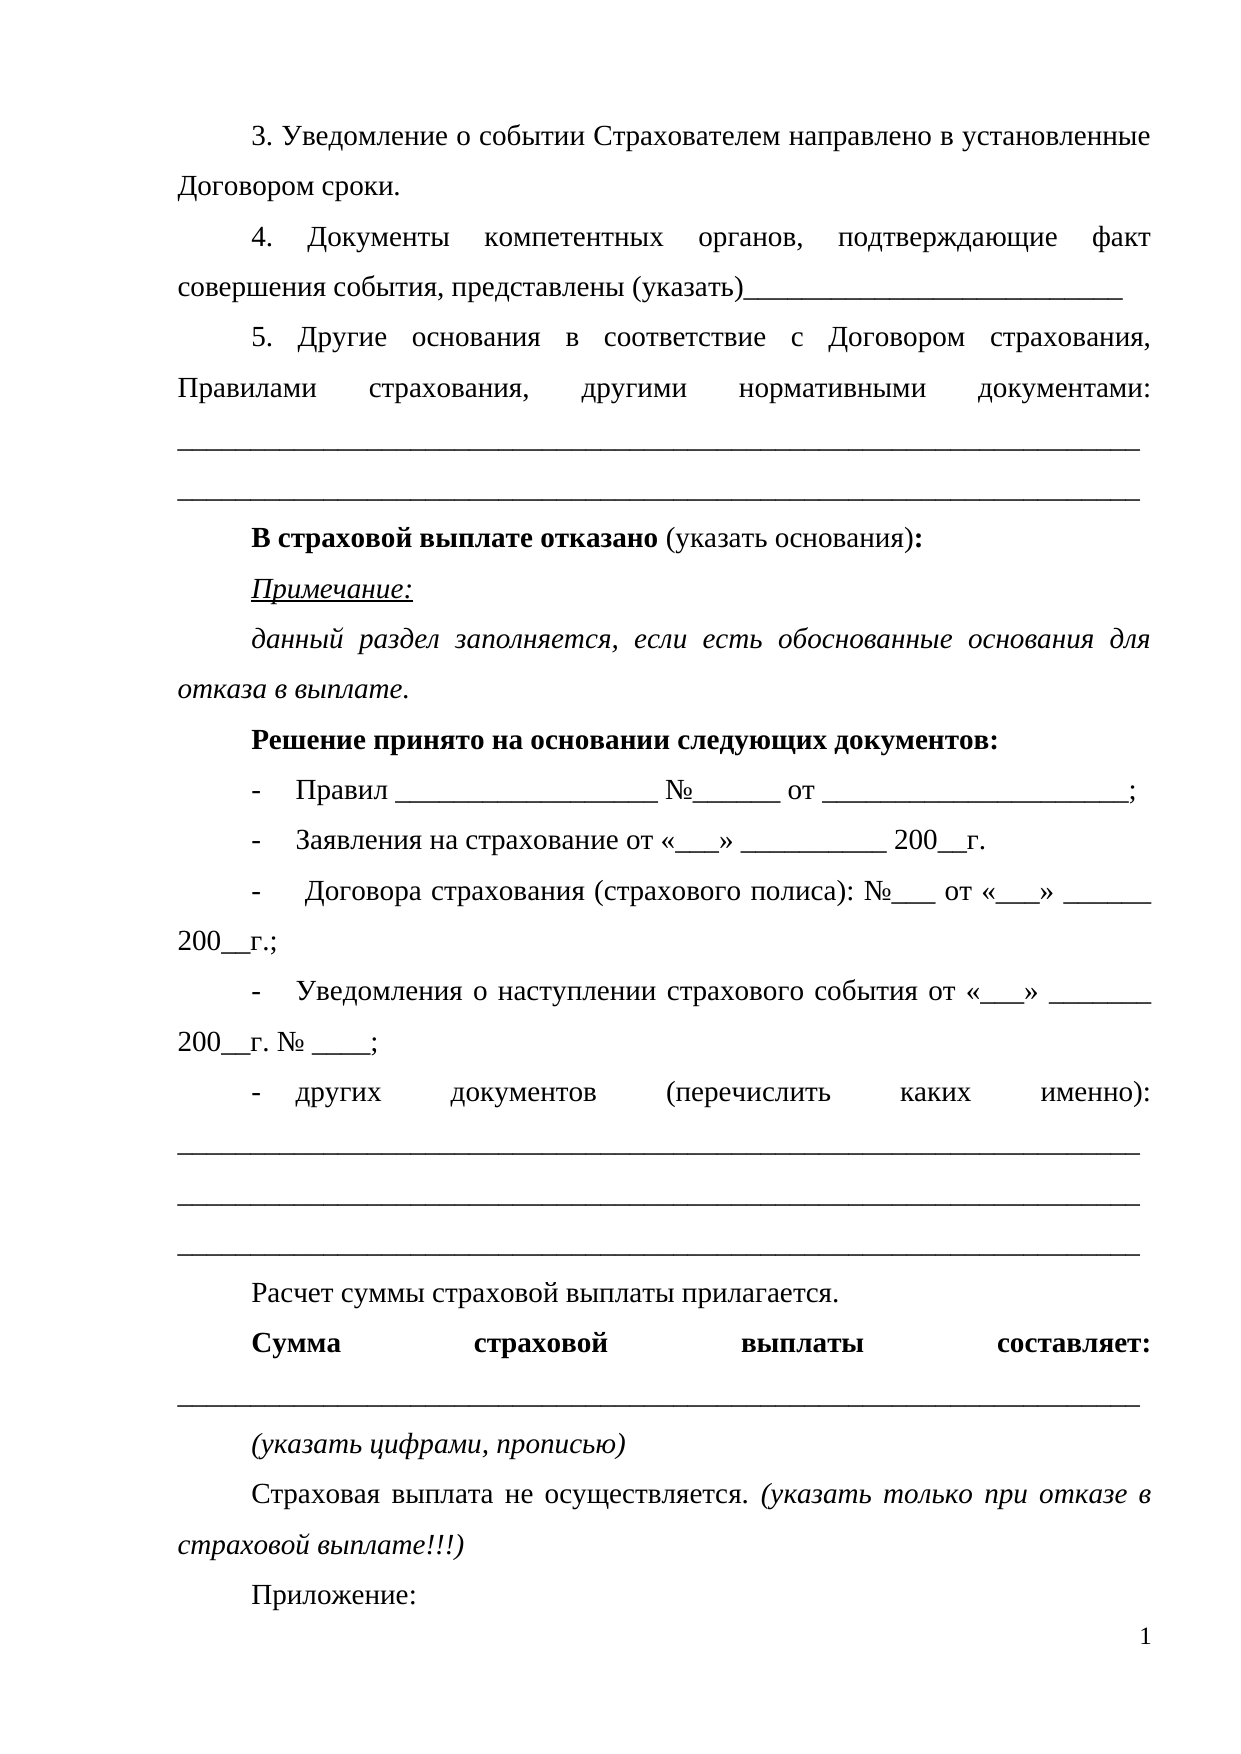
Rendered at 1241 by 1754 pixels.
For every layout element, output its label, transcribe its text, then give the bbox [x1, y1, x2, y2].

text 3. Уведомление о событии Страхователем направлено в установленные Договором сроки. [177, 118, 1152, 202]
text Примечание: [177, 571, 1152, 604]
text В страховой выплате отказано (указать основания): [177, 521, 1152, 554]
text 5. Другие основания в соответствие с Договором страхования, Правилами страхования, другими нормативными документами: ____________________________________________________________________________________________________________________________________ [177, 319, 1152, 504]
text данный раздел заполняется, если есть обоснованные основания для отказа в выплате. [177, 621, 1152, 705]
text (указать цифрами, прописью) [177, 1426, 1152, 1460]
list Договора страхования (страхового полиса): №___ от «___» ______ 200__г.; [177, 873, 1152, 957]
list Заявления на страхование от «___» __________ 200__г. [177, 822, 1152, 856]
text Страховая выплата не осуществляется. (указать только при отказе в страховой выплате!!!) [177, 1477, 1152, 1560]
list Правил __________________ №______ от _____________________; [177, 772, 1152, 806]
list других документов (перечислить каких именно): ______________________________________________________________________________________________________________________________________________________________________________________________________ [177, 1074, 1152, 1258]
text Расчет суммы страховой выплаты прилагается. [177, 1275, 1152, 1309]
text Приложение: [177, 1577, 1152, 1611]
list Уведомления о наступлении страхового события от «___» _______ 200__г. № ____; [177, 973, 1152, 1057]
text Сумма страховой выплаты составляет: __________________________________________________________________ [177, 1326, 1152, 1409]
text 4. Документы компетентных органов, подтверждающие факт совершения события, представлены (указать)__________________________ [177, 219, 1152, 303]
text Решение принято на основании следующих документов: [177, 722, 1152, 755]
